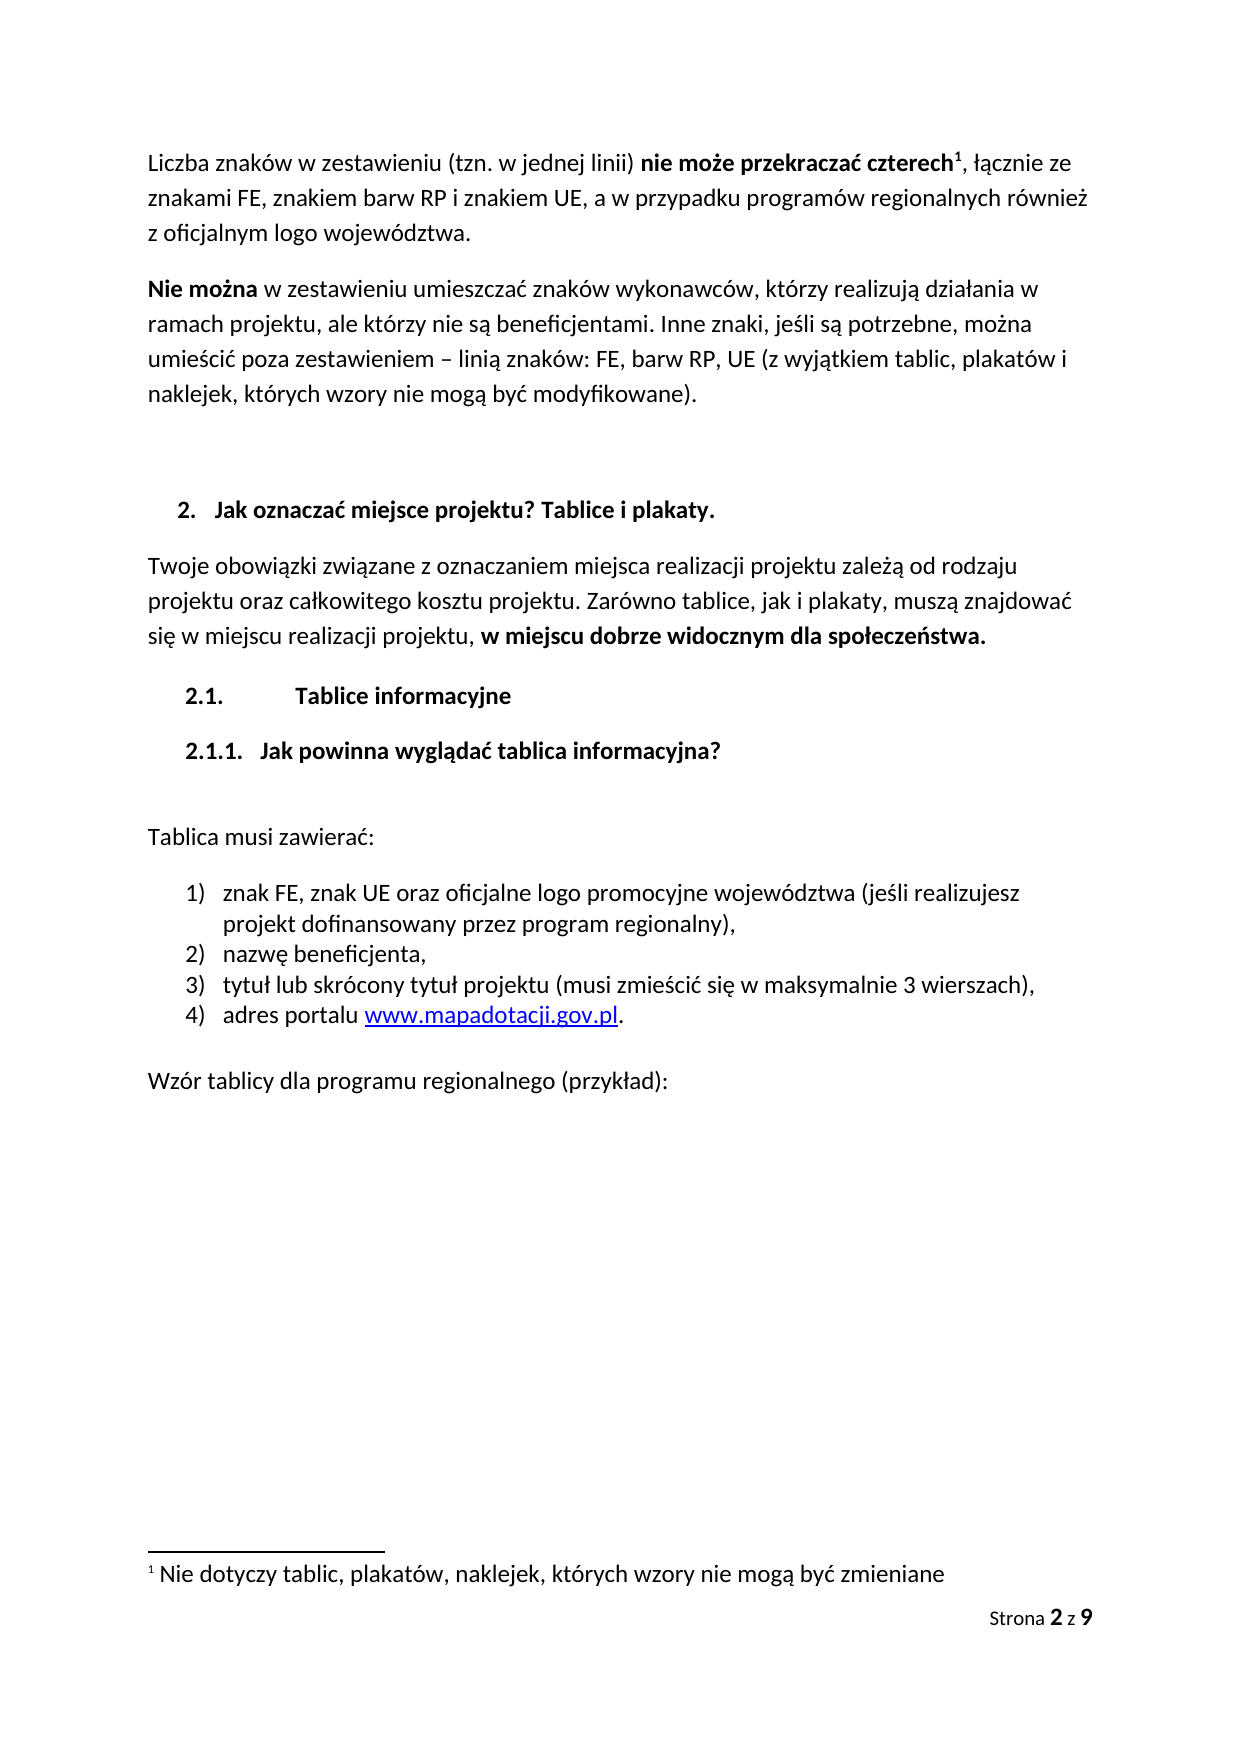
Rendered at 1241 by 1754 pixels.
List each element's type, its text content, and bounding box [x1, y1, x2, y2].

text Twoje obowiązki związane z oznaczaniem miejsca realizacji projektu zależą od rodzaju projektu oraz całkowitego kosztu projektu. Zarówno tablice, jak i plakaty, muszą znajdować się w miejscu realizacji projektu, w miejscu dobrze widocznym dla społeczeństwa. [148, 550, 1093, 650]
text Liczba znaków w zestawieniu (tzn. w jednej linii) nie może przekraczać czterech, łącznie ze znakami FE, znakiem barw RP i znakiem UE, a w przypadku programów regionalnych również z oficjalnym logo województwa. [148, 148, 1093, 248]
list adres portalu www.mapadotacji.gov.pl. [185, 999, 1093, 1030]
text Nie można w zestawieniu umieszczać znaków wykonawców, którzy realizują działania w ramach projektu, ale którzy nie są beneficjentami. Inne znaki, jeśli są potrzebne, można umieścić poza zestawieniem – linią znaków: FE, barw RP, UE (z wyjątkiem tablic, plakatów i naklejek, których wzory nie mogą być modyfikowane). [148, 273, 1093, 409]
text Wzór tablicy dla programu regionalnego (przykład): [148, 1065, 1093, 1095]
text Tablica musi zawierać: [148, 821, 1093, 852]
list tytuł lub skrócony tytuł projektu (musi zmieścić się w maksymalnie 3 wierszach), [185, 969, 1093, 999]
list nazwę beneficjenta, [185, 938, 1093, 969]
subtitle Tablice informacyjne [185, 680, 1093, 710]
list Jak powinna wyglądać tablica informacyjna? [185, 735, 1093, 766]
list znak FE, znak UE oraz oficjalne logo promocyjne województwa (jeśli realizujesz projekt dofinansowany przez program regionalny), [185, 877, 1093, 938]
subtitle Jak oznaczać miejsce projektu? Tablice i plakaty. [177, 494, 1093, 525]
